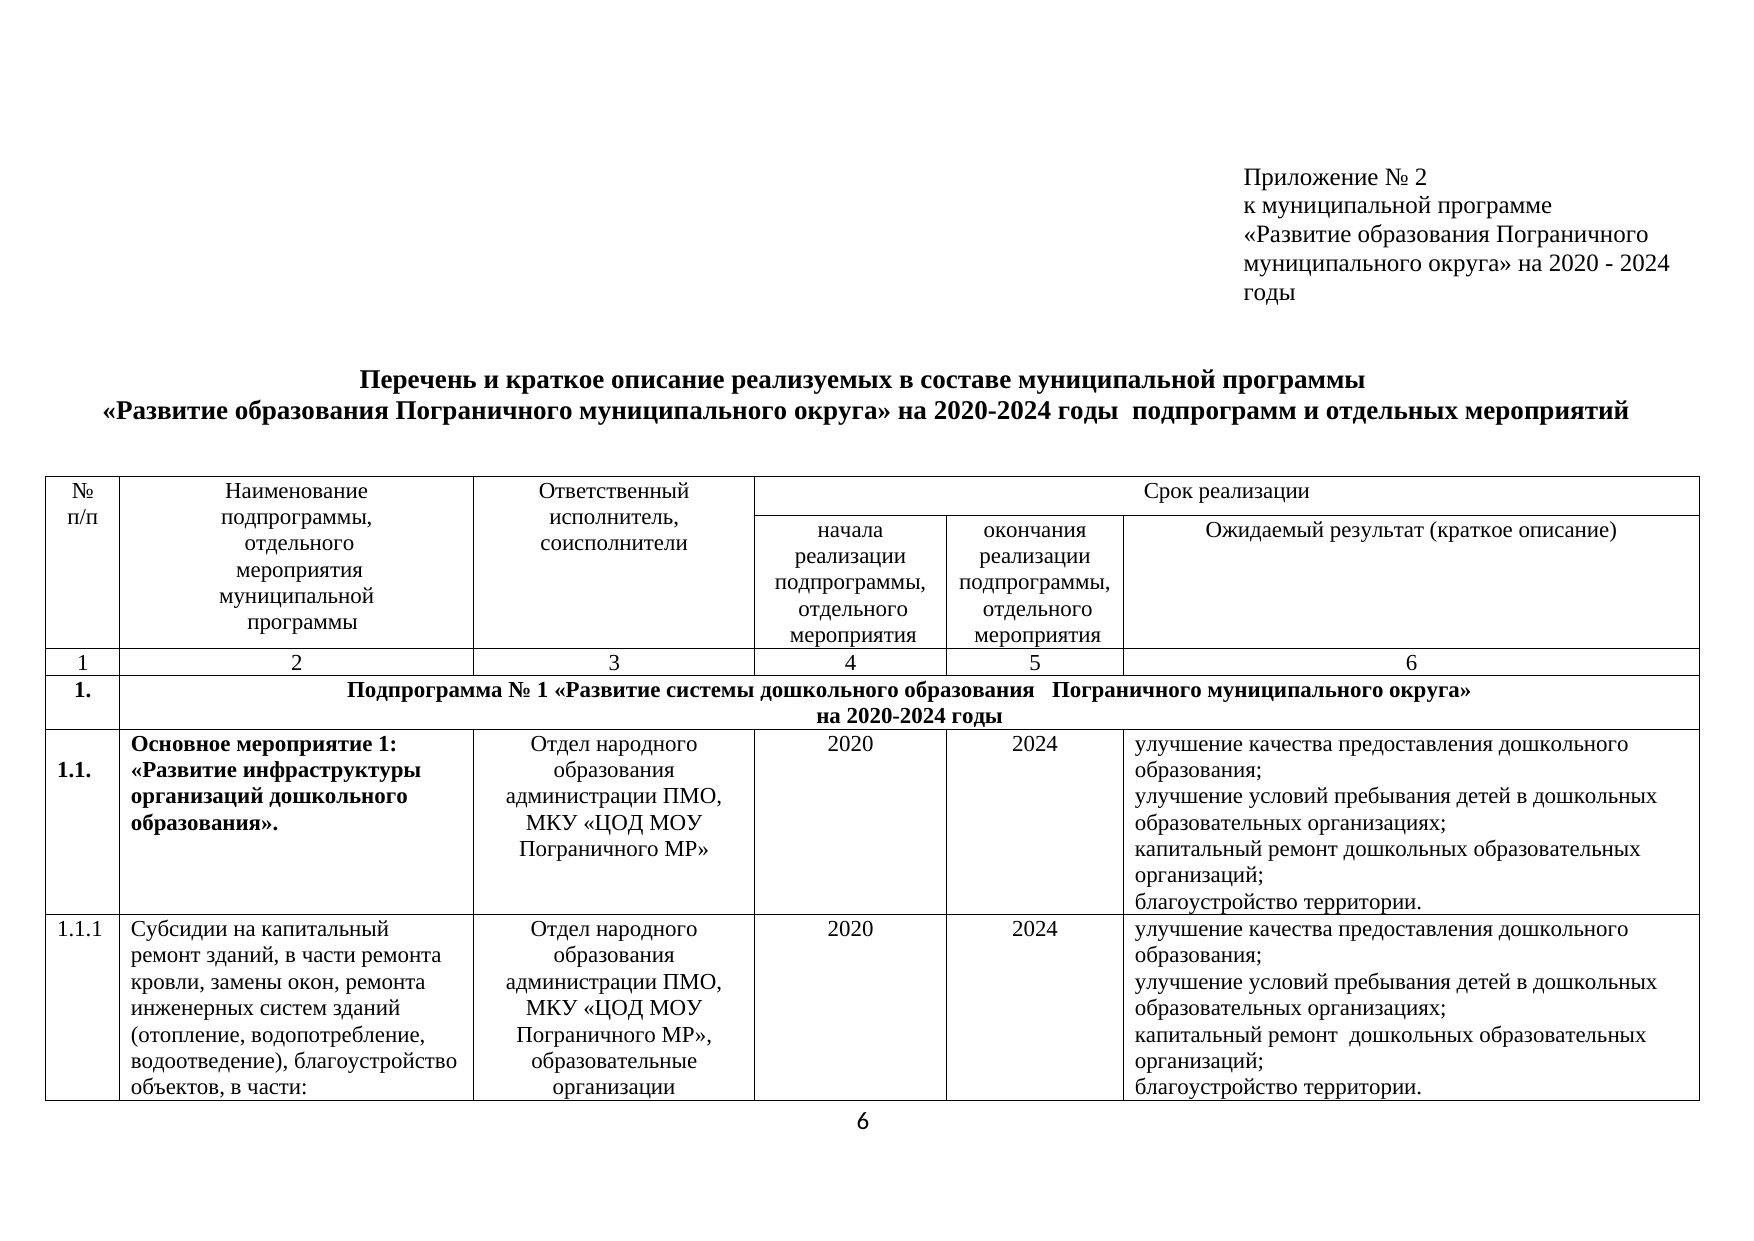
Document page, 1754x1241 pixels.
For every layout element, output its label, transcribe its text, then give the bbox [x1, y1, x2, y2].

table_cell 2020 [755, 915, 946, 1100]
table_cell Отдел народного образования администрации ПМО, МКУ «ЦОД МОУ Пограничного МР» [474, 730, 754, 914]
table_cell Основное мероприятие 1: «Развитие инфраструктуры организаций дошкольного образования». [120, 730, 473, 914]
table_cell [120, 915, 473, 1100]
table_cell 1.1. [46, 730, 119, 914]
table_header Наименование подпрограммы, отдельного мероприятия муниципальной программы [120, 477, 473, 647]
table_cell 1 [46, 649, 119, 675]
text «Развитие образования Пограничного муниципального округа» на 2020-2024 годы подпрограмм и отдельных мероприятий [31, 394, 1695, 425]
table_cell окончания реализации подпрограммы, отдельного мероприятия [947, 516, 1123, 647]
table_cell 2 [120, 649, 473, 675]
table_header Ответственный исполнитель, соисполнители [474, 477, 754, 647]
table_cell 6 [1124, 649, 1699, 675]
text Приложение № 2 [1243, 162, 1695, 191]
table_cell 4 [755, 649, 946, 675]
table_cell 5 [947, 649, 1123, 675]
table_cell начала реализации подпрограммы, отдельного мероприятия [755, 516, 946, 647]
table_cell 2024 [947, 730, 1123, 914]
table_cell 1.1.1 [46, 915, 119, 1100]
table_cell 2024 [947, 915, 1123, 1100]
table_cell 3 [474, 649, 754, 675]
text к муниципальной программе [1243, 191, 1695, 219]
text «Развитие образования Пограничного [1243, 219, 1695, 248]
table_cell 1. [46, 676, 119, 729]
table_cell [1124, 915, 1699, 1100]
table_cell Ожидаемый результат (краткое описание) [1124, 516, 1699, 647]
table_cell Подпрограмма № 1 «Развитие системы дошкольного образования Пограничного муниципального округа» на 2020-2024 годы [120, 676, 1699, 729]
text Перечень и краткое описание реализуемых в составе муниципальной программы [31, 363, 1695, 394]
table_header № п/п [46, 477, 119, 647]
table_header Срок реализации [755, 477, 1699, 515]
text муниципального округа» на 2020 - 2024 годы [1243, 248, 1695, 306]
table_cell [474, 915, 754, 1100]
table_cell 2020 [755, 730, 946, 914]
